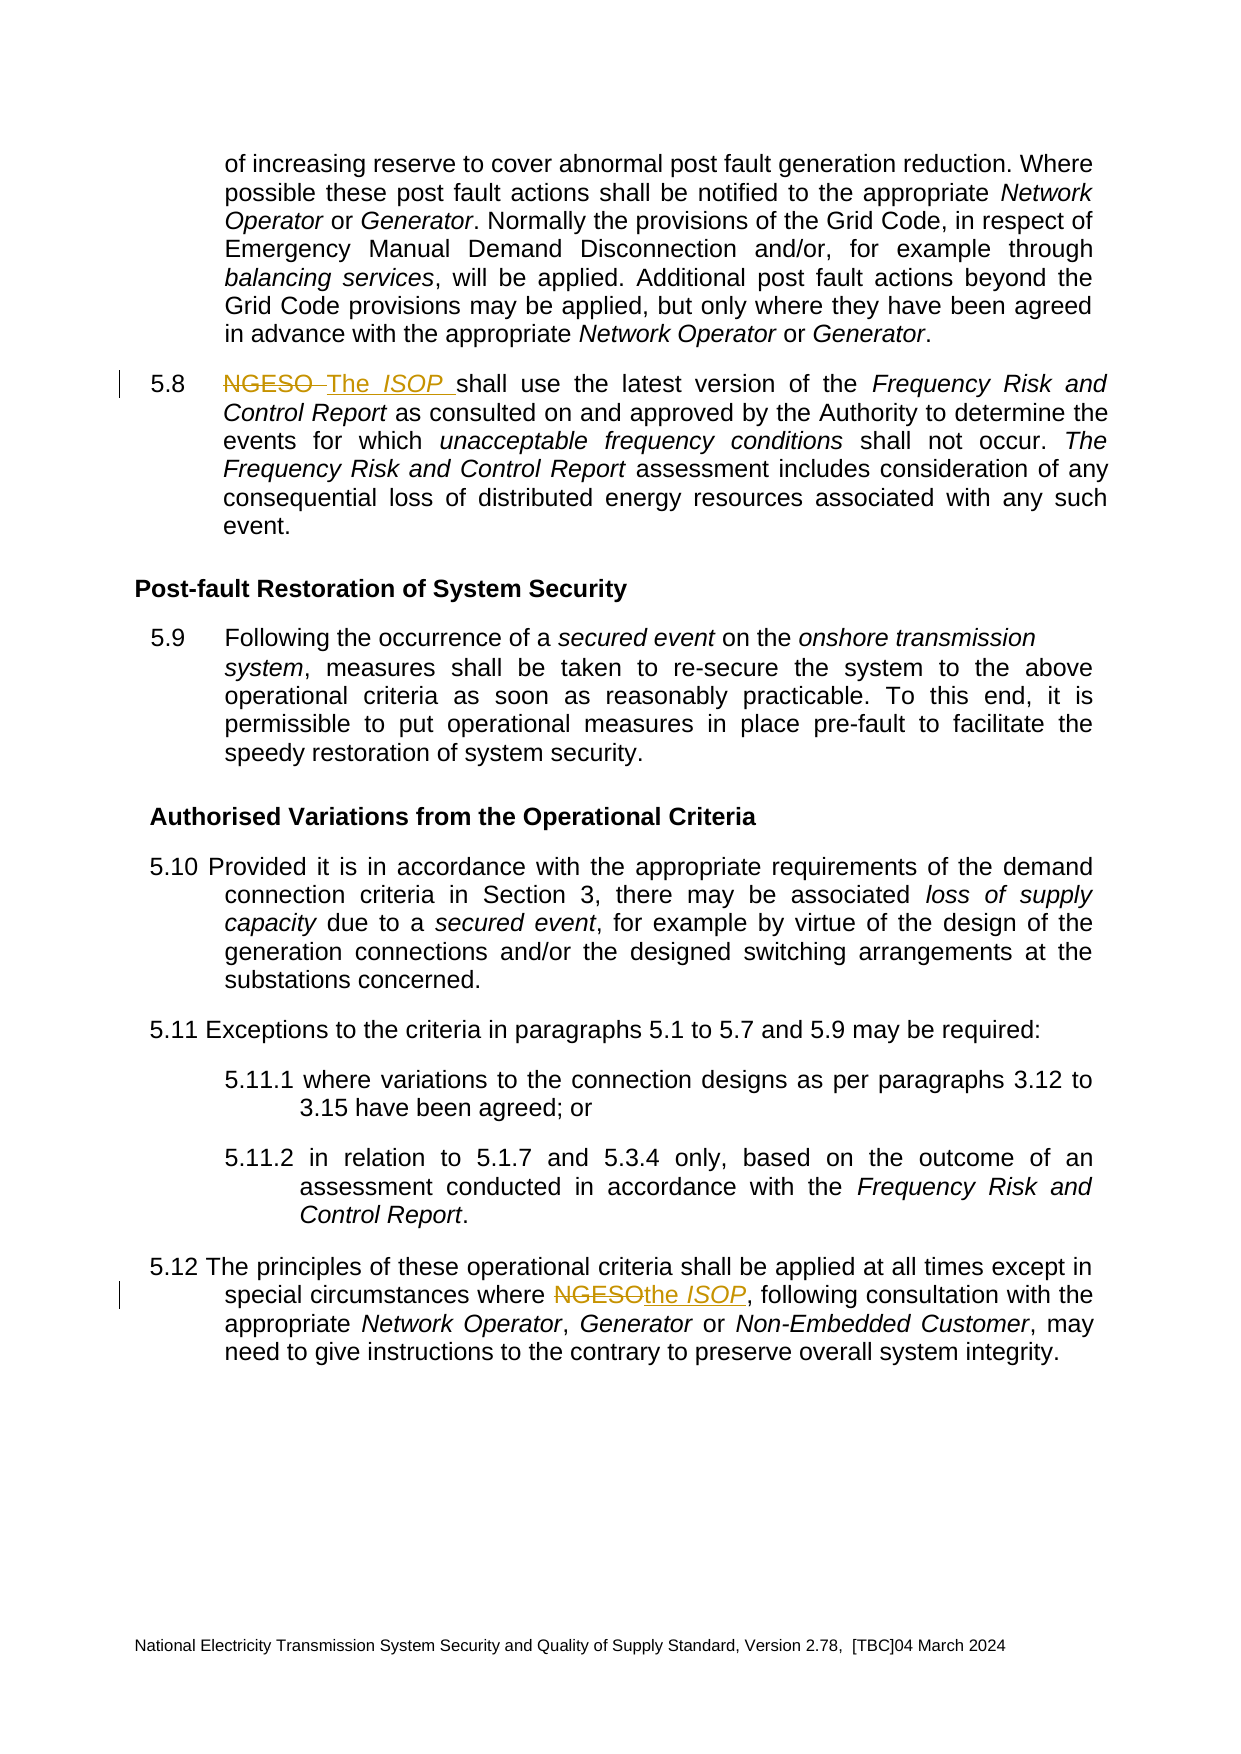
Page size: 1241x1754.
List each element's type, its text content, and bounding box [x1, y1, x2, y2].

text 5.11.1 where variations to the connection designs as per paragraphs 3.12 to 3.15 have been agreed; or [224, 1065, 1094, 1122]
text Authorised Variations from the Operational Criteria [149, 802, 1109, 831]
text 5.11 Exceptions to the criteria in paragraphs 5.1 to 5.7 and 5.9 may be required: [149, 1015, 1109, 1044]
text 5.9 Following the occurrence of a secured event on the onshore transmission [149, 624, 1109, 652]
text of increasing reserve to cover abnormal post fault generation reduction. Where possible these post fault actions shall be notified to the appropriate Network Operator or Generator. Normally the provisions of the Grid Code, in respect of Emergency Manual Demand Disconnection and/or, for example through balancing services, will be applied. Additional post fault actions beyond the Grid Code provisions may be applied, but only where they have been agreed in advance with the appropriate Network Operator or Generator. [224, 150, 1094, 348]
text system, measures shall be taken to re-secure the system to the above operational criteria as soon as reasonably practicable. To this end, it is permissible to put operational measures in place pre-fault to facilitate the speedy restoration of system security. [224, 654, 1094, 767]
text 5.8 shall use the latest version of the Frequency Risk and Control Report as consulted on and approved by the Authority to determine the events for which unacceptable frequency conditions shall not occur. The Frequency Risk and Control Report assessment includes consideration of any consequential loss of distributed energy resources associated with any such event. [134, 370, 1109, 540]
text Post-fault Restoration of System Security [134, 575, 1109, 604]
text 5.12 The principles of these operational criteria shall be applied at all times except in special circumstances where , following consultation with the appropriate Network Operator, Generator or Non-Embedded Customer, may need to give instructions to the contrary to preserve overall system integrity. [149, 1253, 1094, 1366]
text 5.11.2 in relation to 5.1.7 and 5.3.4 only, based on the outcome of an assessment conducted in accordance with the Frequency Risk and Control Report. [224, 1144, 1094, 1229]
text 5.10 Provided it is in accordance with the appropriate requirements of the demand connection criteria in Section 3, there may be associated loss of supply capacity due to a secured event, for example by virtue of the design of the generation connections and/or the designed switching arrangements at the substations concerned. [149, 852, 1094, 994]
